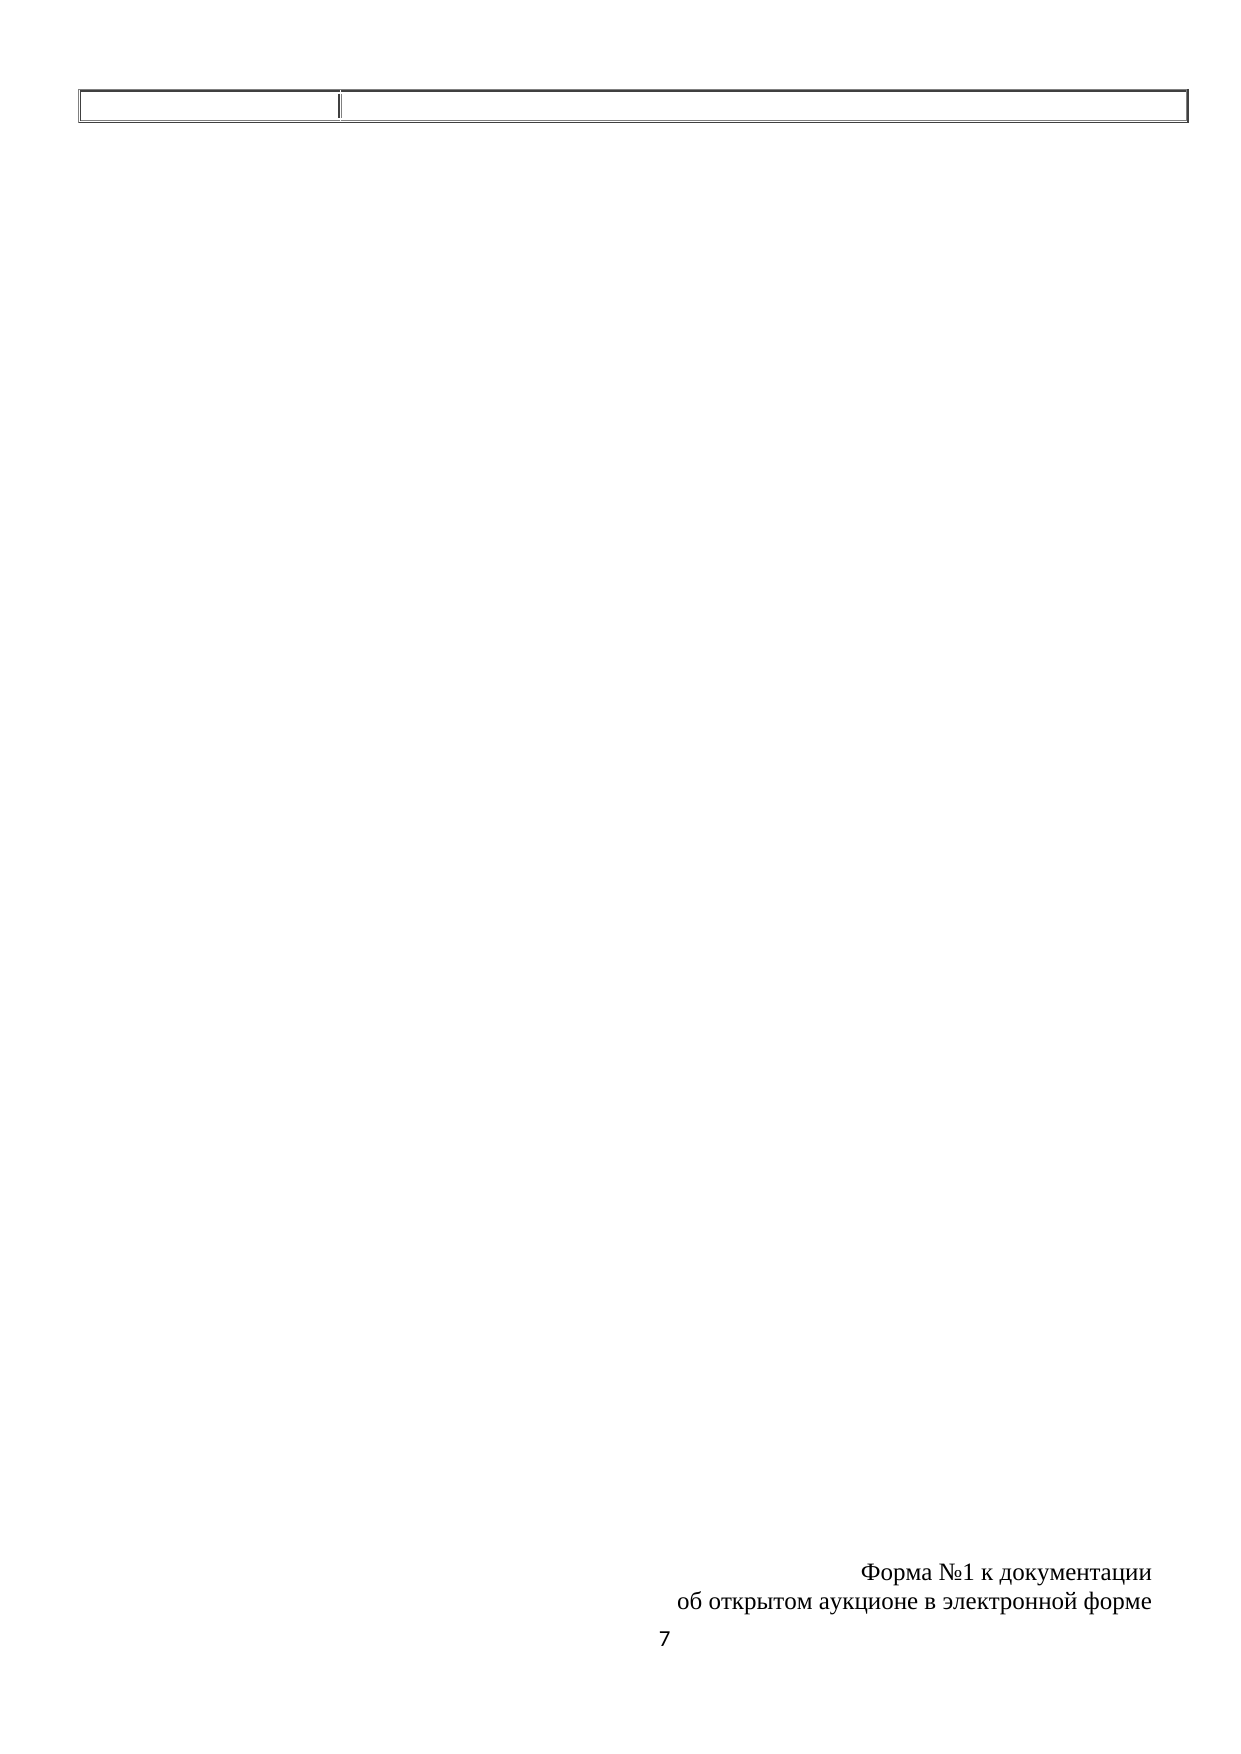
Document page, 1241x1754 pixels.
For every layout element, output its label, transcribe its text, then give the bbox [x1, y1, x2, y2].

text об открытом аукционе в электронной форме [177, 1586, 1152, 1615]
text Форма №1 к документации [177, 1557, 1152, 1586]
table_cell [340, 91, 1186, 120]
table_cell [81, 92, 340, 120]
